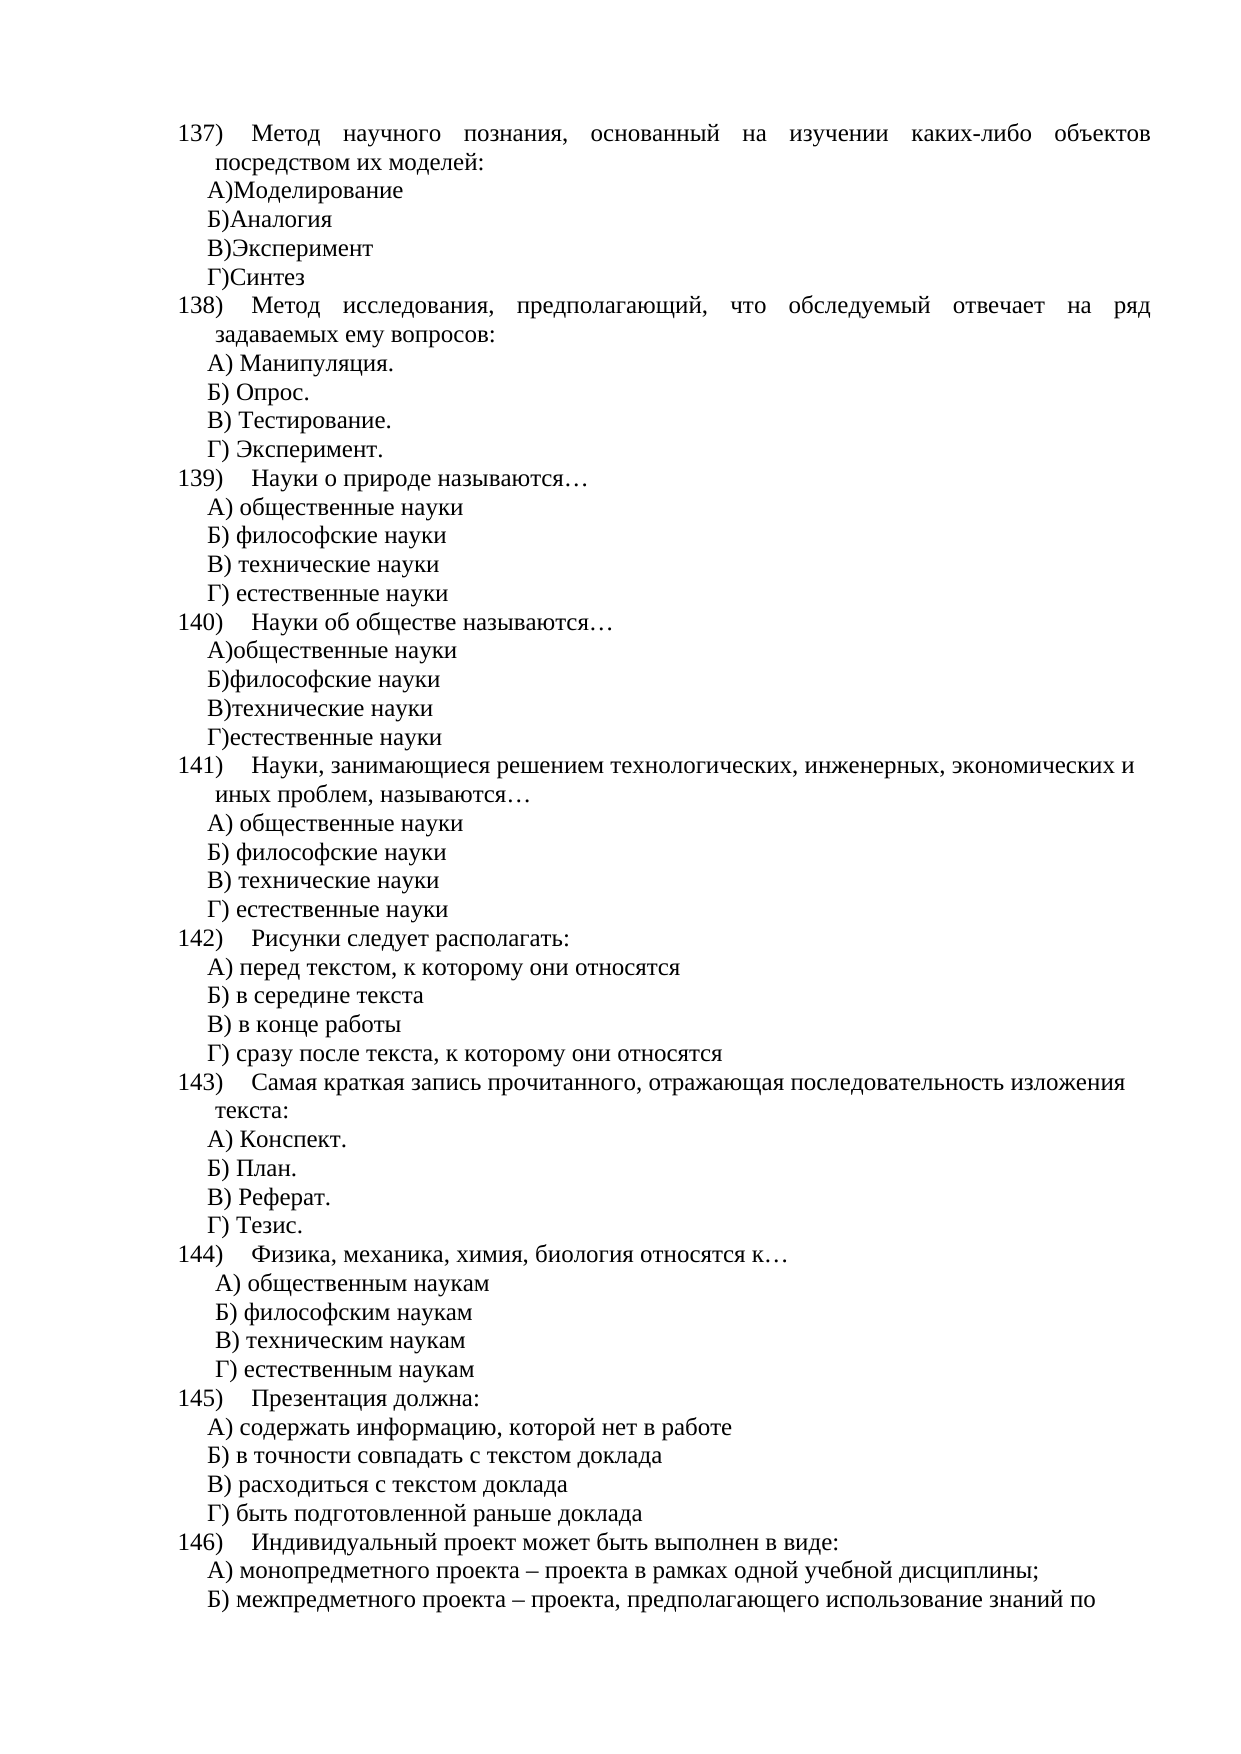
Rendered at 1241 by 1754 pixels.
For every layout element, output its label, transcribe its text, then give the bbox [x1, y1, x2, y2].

text А) содержать информацию, которой нет в работе [207, 1412, 1152, 1441]
list Индивидуальный проект может быть выполнен в виде: [177, 1527, 1152, 1556]
text Б) в точности совпадать с текстом доклада [207, 1441, 1152, 1469]
text Б) Опрос. [207, 377, 1152, 406]
text В)технические науки Г)естественные науки [207, 693, 1152, 751]
list Науки о природе называются… А) общественные науки Б) философские науки В) технические науки Г) естественные науки [177, 463, 1152, 607]
text А) общественные науки Б) философские науки В) технические науки Г) естественные науки [207, 808, 1152, 923]
text Б) План. [207, 1153, 1152, 1182]
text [207, 1556, 1152, 1613]
text Г) Эксперимент. [207, 434, 1152, 463]
list Науки, занимающиеся решением технологических, инженерных, экономических и иных проблем, называются… [177, 751, 1152, 808]
text В) расходиться с текстом доклада [207, 1469, 1152, 1498]
text Б) в середине текста [207, 981, 1152, 1009]
text Г) быть подготовленной раньше доклада [207, 1498, 1152, 1527]
text Г) сразу после текста, к которому они относятся [207, 1038, 1152, 1067]
list Физика, механика, химия, биология относятся к… А) общественным наукам Б) философским наукам В) техническим наукам Г) естественным наукам [177, 1239, 1152, 1383]
text В) в конце работы [207, 1009, 1152, 1038]
text В) Тестирование. [207, 406, 1152, 434]
list Самая краткая запись прочитанного, отражающая последовательность изложения текста: [177, 1067, 1152, 1124]
text А) перед текстом, к которому они относятся [207, 952, 1152, 981]
text А)Моделирование Б)Аналогия В)Эксперимент Г)Синтез [207, 176, 1152, 291]
text А) Конспект. [207, 1124, 1152, 1153]
list Рисунки следует располагать: [177, 923, 1152, 952]
text А) Манипуляция. [207, 348, 1152, 377]
list Презентация должна: [177, 1383, 1152, 1412]
list Метод исследования, предполагающий, что обследуемый отвечает на ряд задаваемых ему вопросов: [177, 291, 1152, 348]
list Метод научного познания, основанный на изучении каких-либо объектов посредством их моделей: [177, 118, 1152, 176]
list Науки об обществе называются… А)общественные науки Б)философские науки [177, 607, 1152, 693]
text В) Реферат. [207, 1182, 1152, 1211]
text Г) Тезис. [207, 1211, 1152, 1239]
